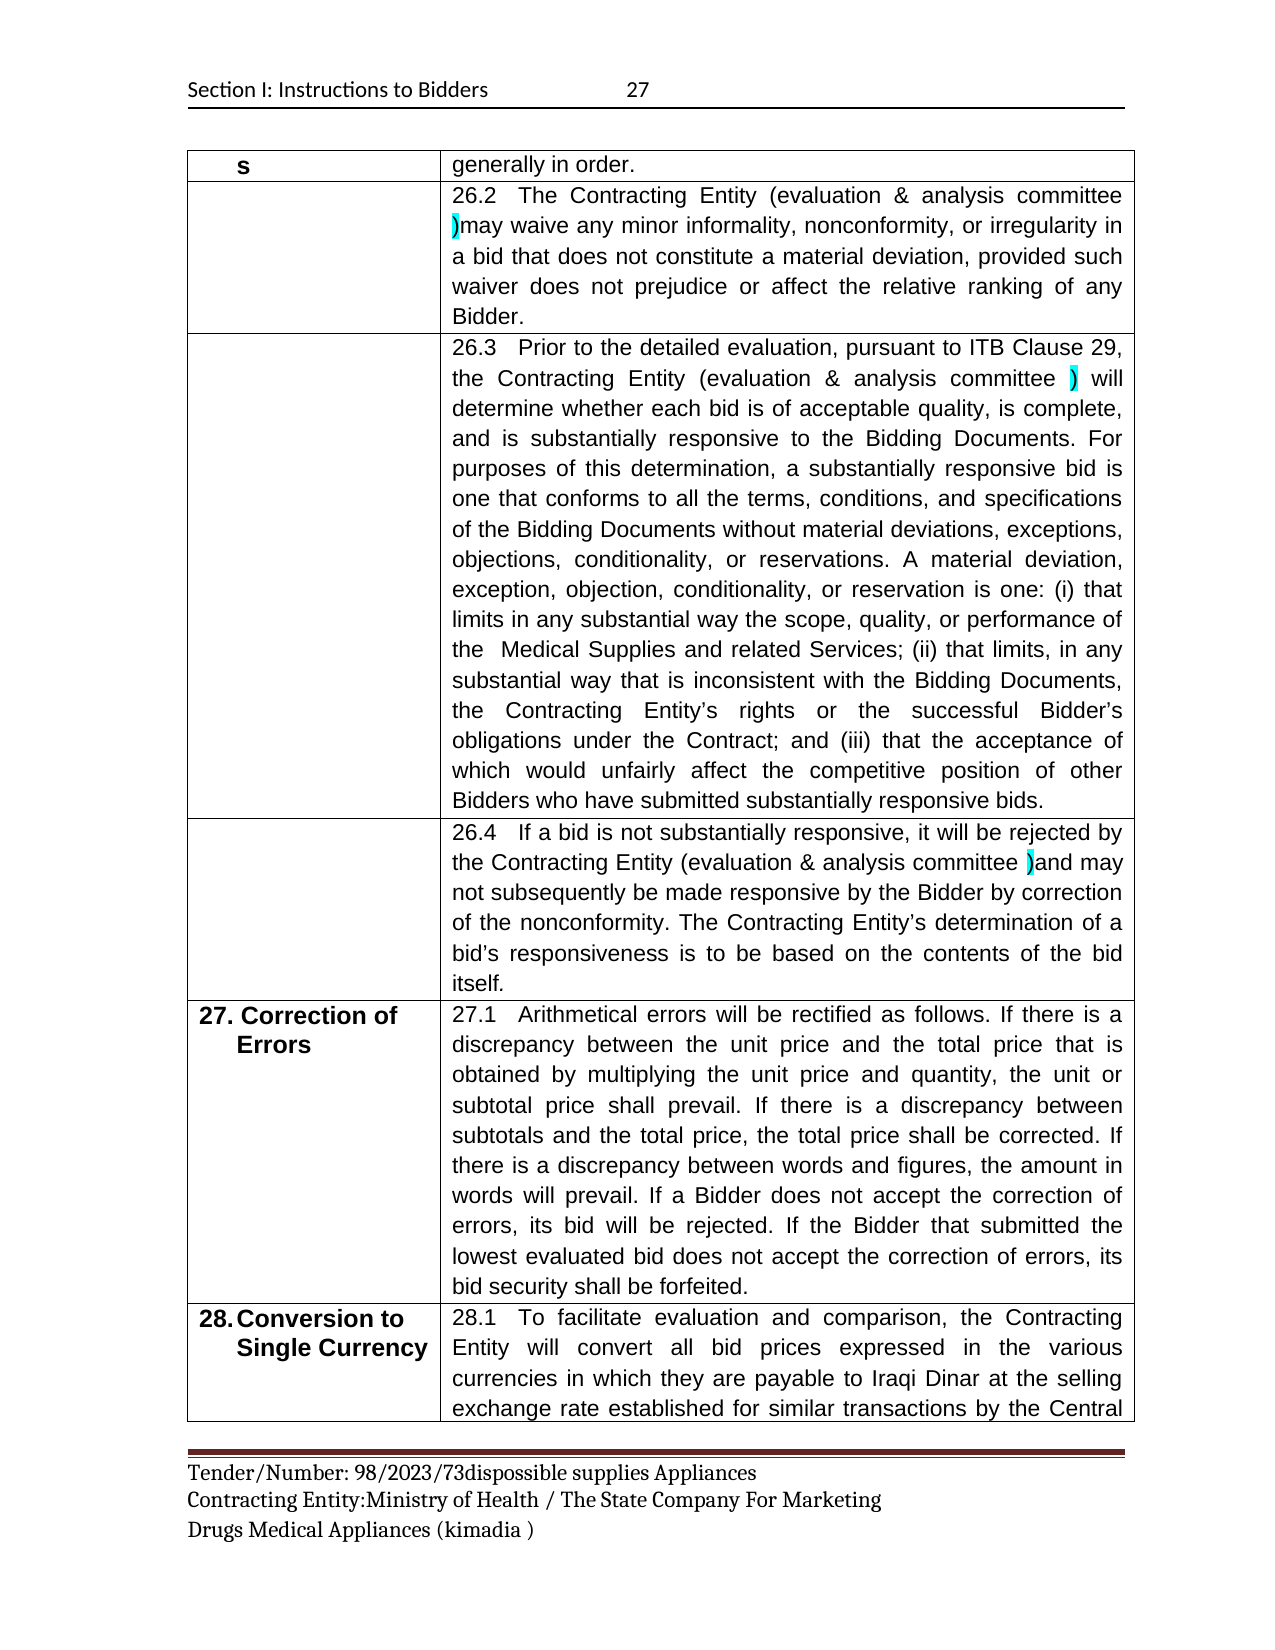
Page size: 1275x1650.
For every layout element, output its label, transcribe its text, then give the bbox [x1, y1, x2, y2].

table_cell [188, 334, 440, 818]
table_cell 26.4 If a bid is not substantially responsive, it will be rejected by the Contracting Entity (evaluation & analysis committee )and may not subsequently be made responsive by the Bidder by correction of the nonconformity. The Contracting Entity’s determination of a bid’s responsiveness is to be based on the contents of the bid itself. [441, 819, 1134, 1000]
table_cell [441, 1304, 1134, 1421]
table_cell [188, 151, 440, 181]
table_cell 27.1 Arithmetical errors will be rectified as follows. If there is a discrepancy between the unit price and the total price that is obtained by multiplying the unit price and quantity, the unit or subtotal price shall prevail. If there is a discrepancy between subtotals and the total price, the total price shall be corrected. If there is a discrepancy between words and figures, the amount in words will prevail. If a Bidder does not accept the correction of errors, its bid will be rejected. If the Bidder that submitted the lowest evaluated bid does not accept the correction of errors, its bid security shall be forfeited. [441, 1001, 1134, 1303]
table_cell 26.3 Prior to the detailed evaluation, pursuant to ITB Clause 29, the Contracting Entity (evaluation & analysis committee ) will determine whether each bid is of acceptable quality, is complete, and is substantially responsive to the Bidding Documents. For purposes of this determination, a substantially responsive bid is one that conforms to all the terms, conditions, and specifications of the Bidding Documents without material deviations, exceptions, objections, conditionality, or reservations. A material deviation, exception, objection, conditionality, or reservation is one: (i) that limits in any substantial way the scope, quality, or performance of the Medical Supplies and related Services; (ii) that limits, in any substantial way that is inconsistent with the Bidding Documents, the Contracting Entity’s rights or the successful Bidder’s obligations under the Contract; and (iii) that the acceptance of which would unfairly affect the competitive position of other Bidders who have submitted substantially responsive bids. [441, 334, 1134, 818]
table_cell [441, 151, 1134, 181]
table_cell [188, 182, 440, 333]
table_cell 27. Correction of Errors [188, 1001, 440, 1303]
table_cell [188, 819, 440, 1000]
table_cell 26.2 The Contracting Entity (evaluation & analysis committee )may waive any minor informality, nonconformity, or irregularity in a bid that does not constitute a material deviation, provided such waiver does not prejudice or affect the relative ranking of any Bidder. [441, 182, 1134, 333]
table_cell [188, 1304, 440, 1421]
